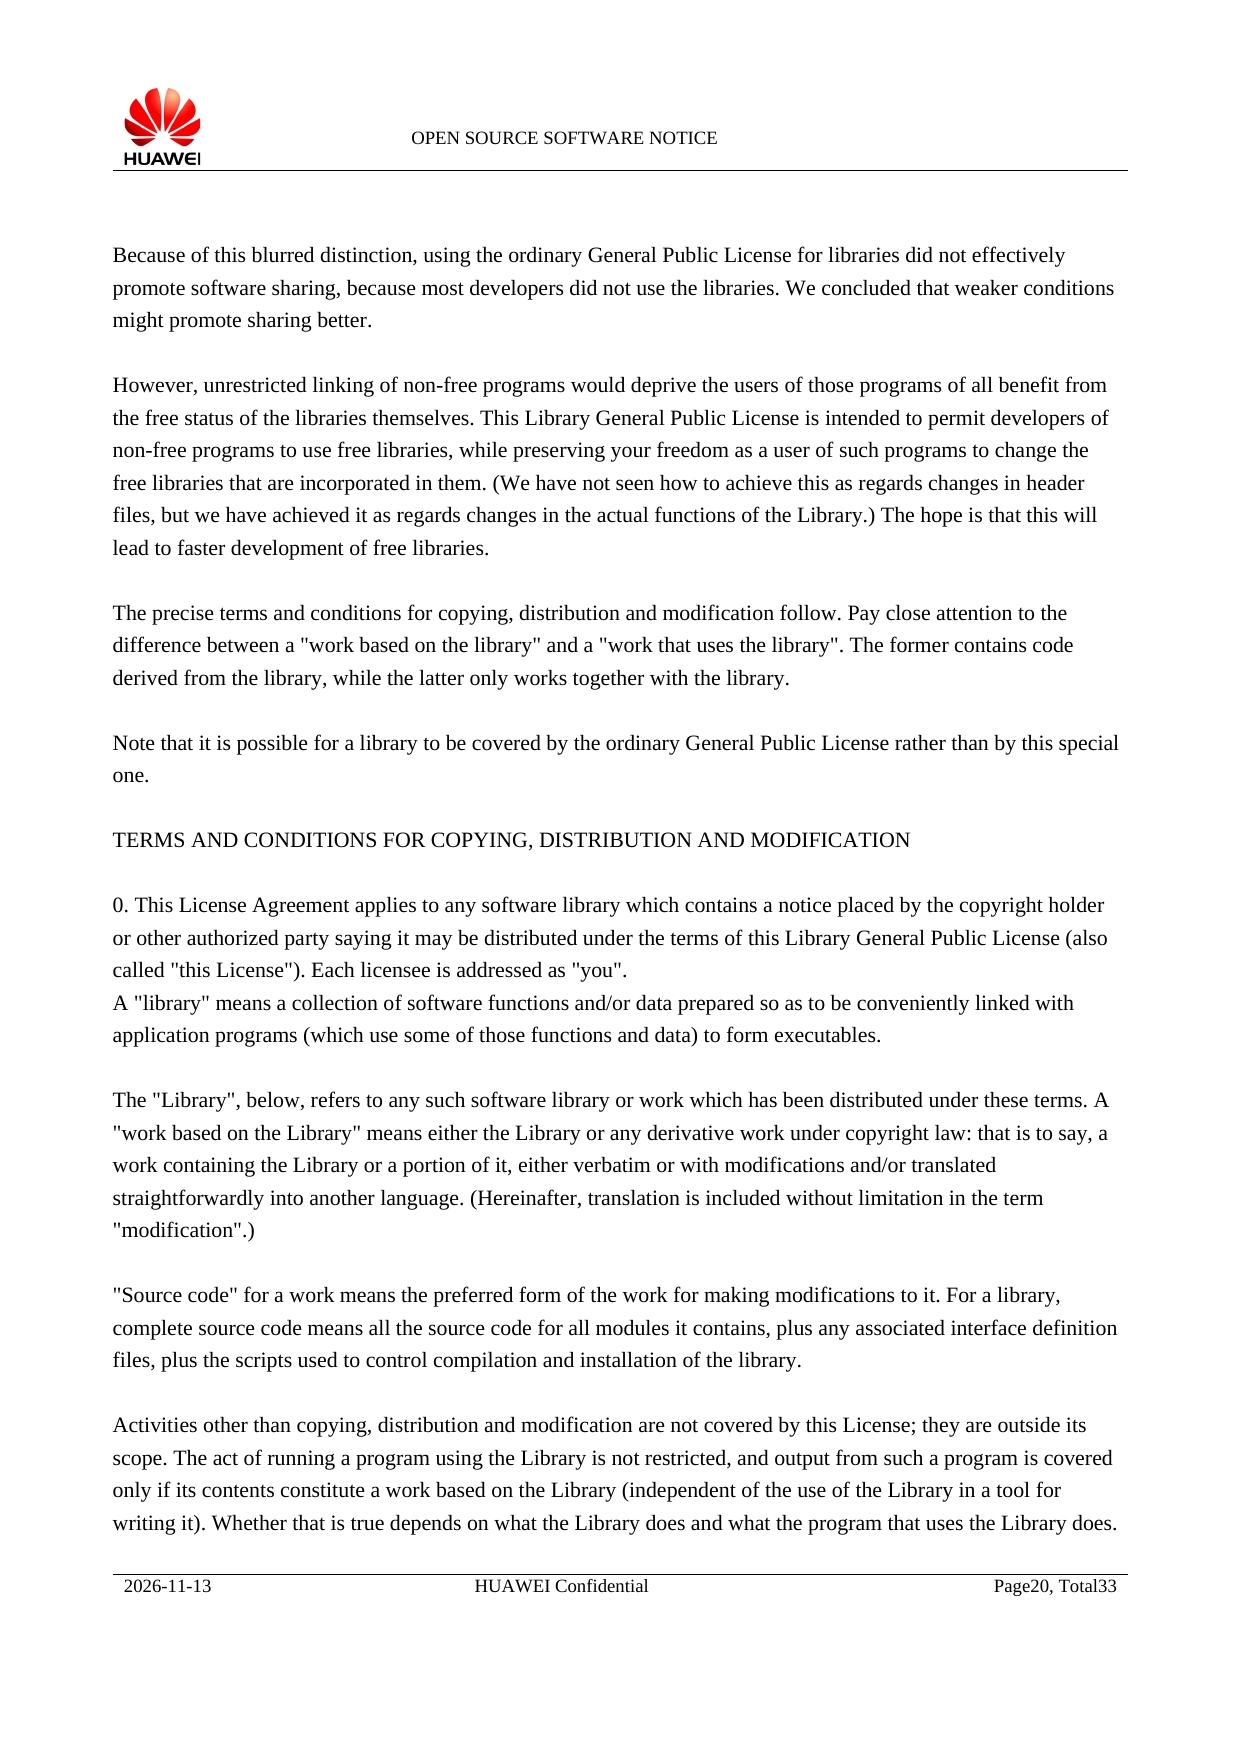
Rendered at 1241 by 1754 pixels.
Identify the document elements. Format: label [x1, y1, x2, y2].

picture [124, 88, 201, 165]
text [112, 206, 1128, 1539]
